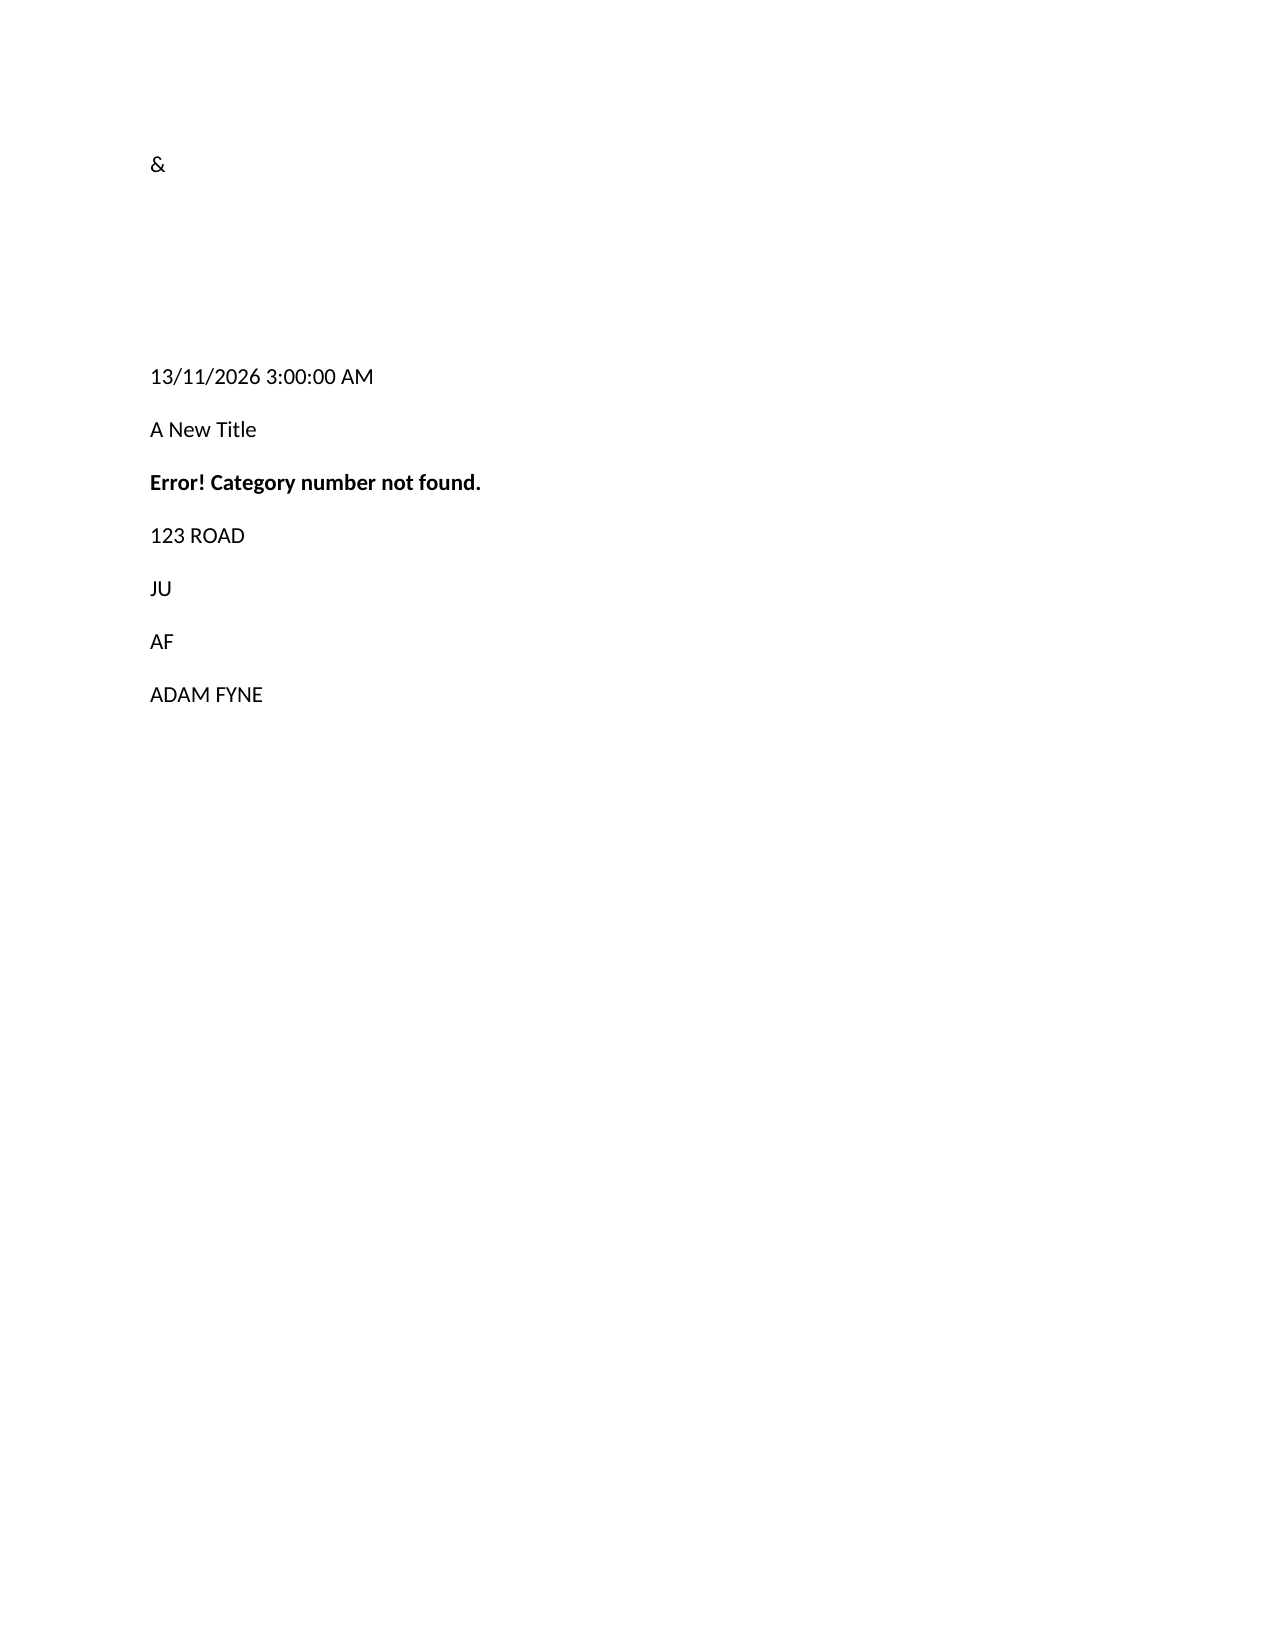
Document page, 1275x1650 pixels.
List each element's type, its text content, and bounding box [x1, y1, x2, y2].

text ADAM FYNE [150, 680, 1125, 708]
text 13/01/2025 10:05:07 AM [150, 362, 1125, 390]
text Error! Category number not found. [150, 468, 1125, 496]
text 123 ROAD [150, 521, 1125, 549]
text AF [150, 627, 1125, 655]
text JU [150, 574, 1125, 602]
text A New Title [150, 415, 1125, 443]
